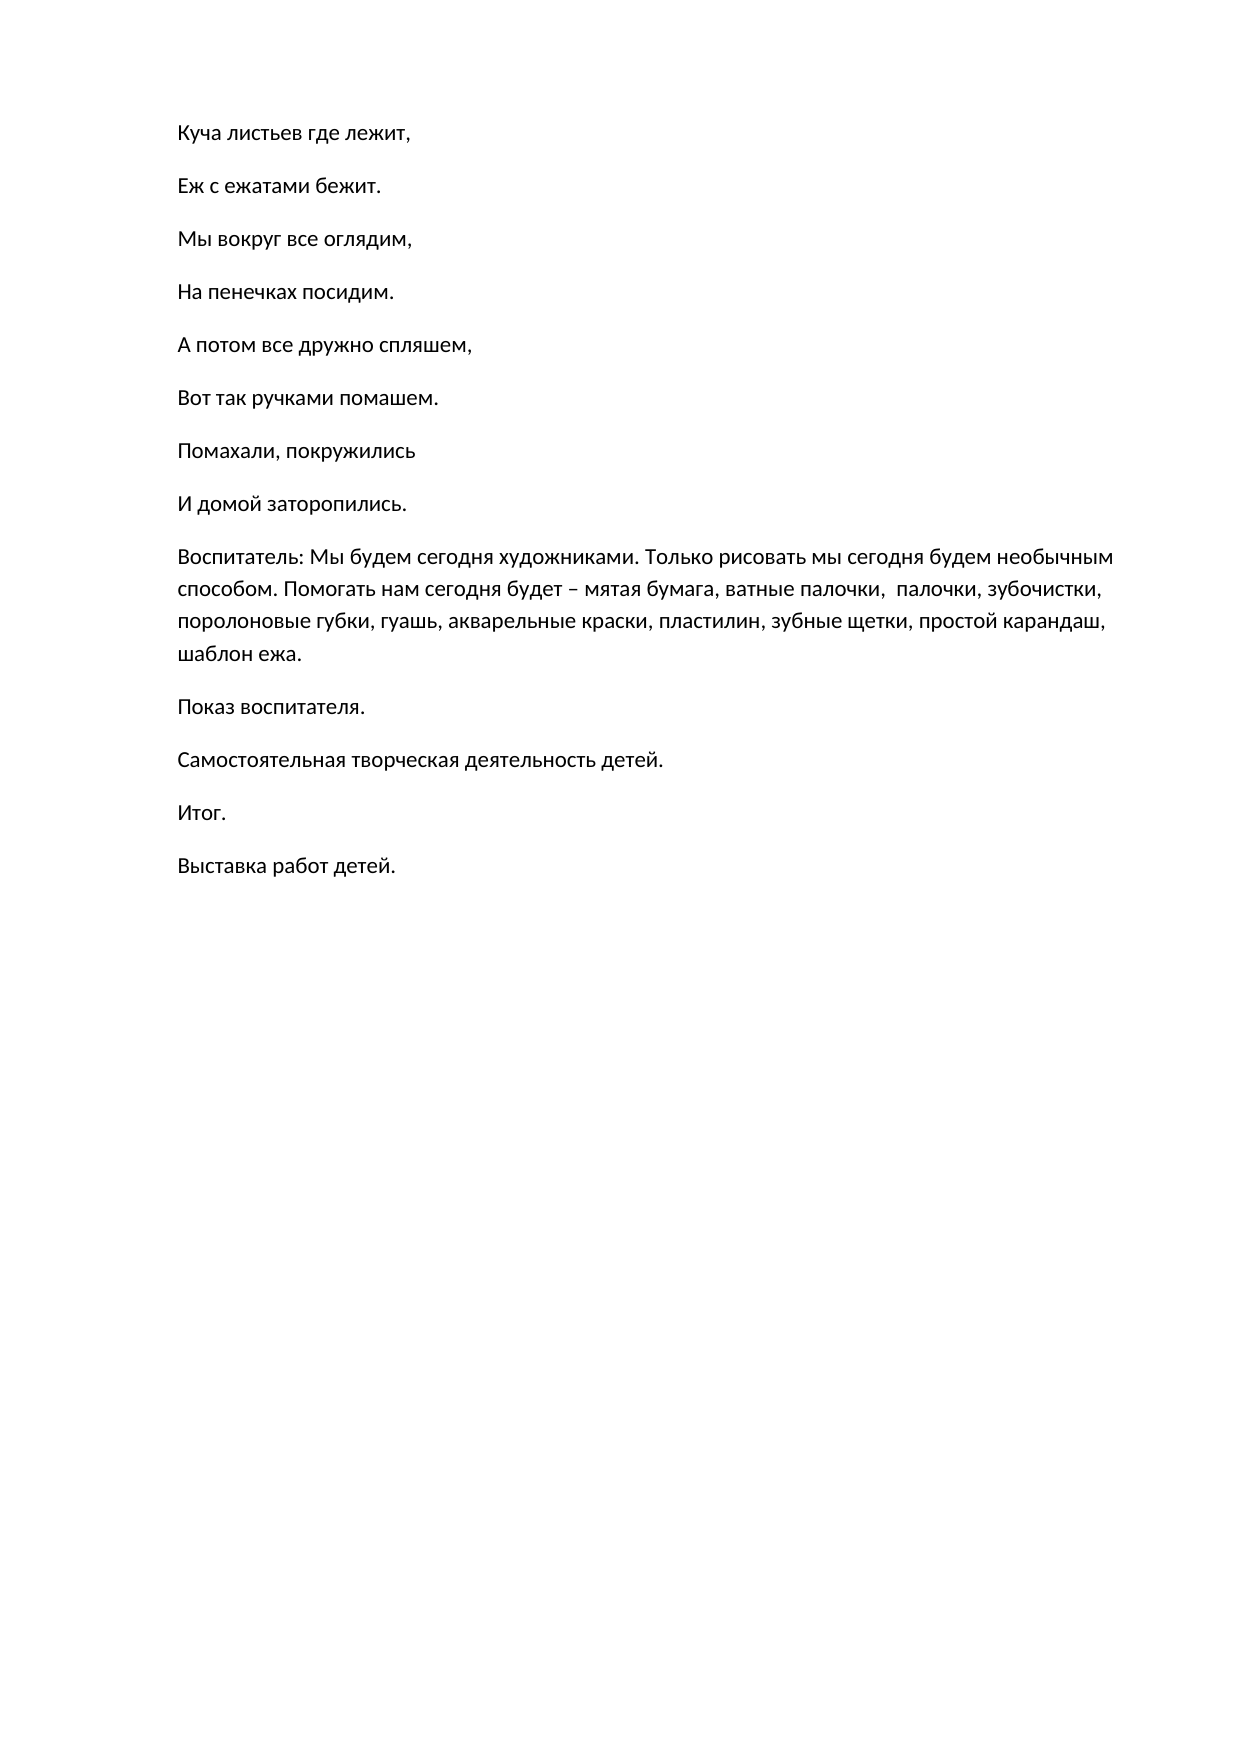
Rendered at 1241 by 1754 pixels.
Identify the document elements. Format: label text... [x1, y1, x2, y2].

text И домой заторопились. [177, 489, 1152, 517]
text Показ воспитателя. [177, 692, 1152, 720]
text Помахали, покружились [177, 436, 1152, 464]
text Выставка работ детей. [177, 851, 1152, 879]
text Итог. [177, 798, 1152, 826]
text Мы вокруг все оглядим, [177, 224, 1152, 252]
text Самостоятельная творческая деятельность детей. [177, 745, 1152, 773]
text А потом все дружно спляшем, [177, 330, 1152, 358]
text Еж с ежатами бежит. [177, 171, 1152, 199]
text Куча листьев где лежит, [177, 118, 1152, 146]
text Вот так ручками помашем. [177, 383, 1152, 411]
text На пенечках посидим. [177, 277, 1152, 305]
text Воспитатель: Мы будем сегодня художниками. Только рисовать мы сегодня будем необычным способом. Помогать нам сегодня будет – мятая бумага, ватные палочки, палочки, зубочистки, поролоновые губки, гуашь, акварельные краски, пластилин, зубные щетки, простой карандаш, шаблон ежа. [177, 542, 1152, 667]
